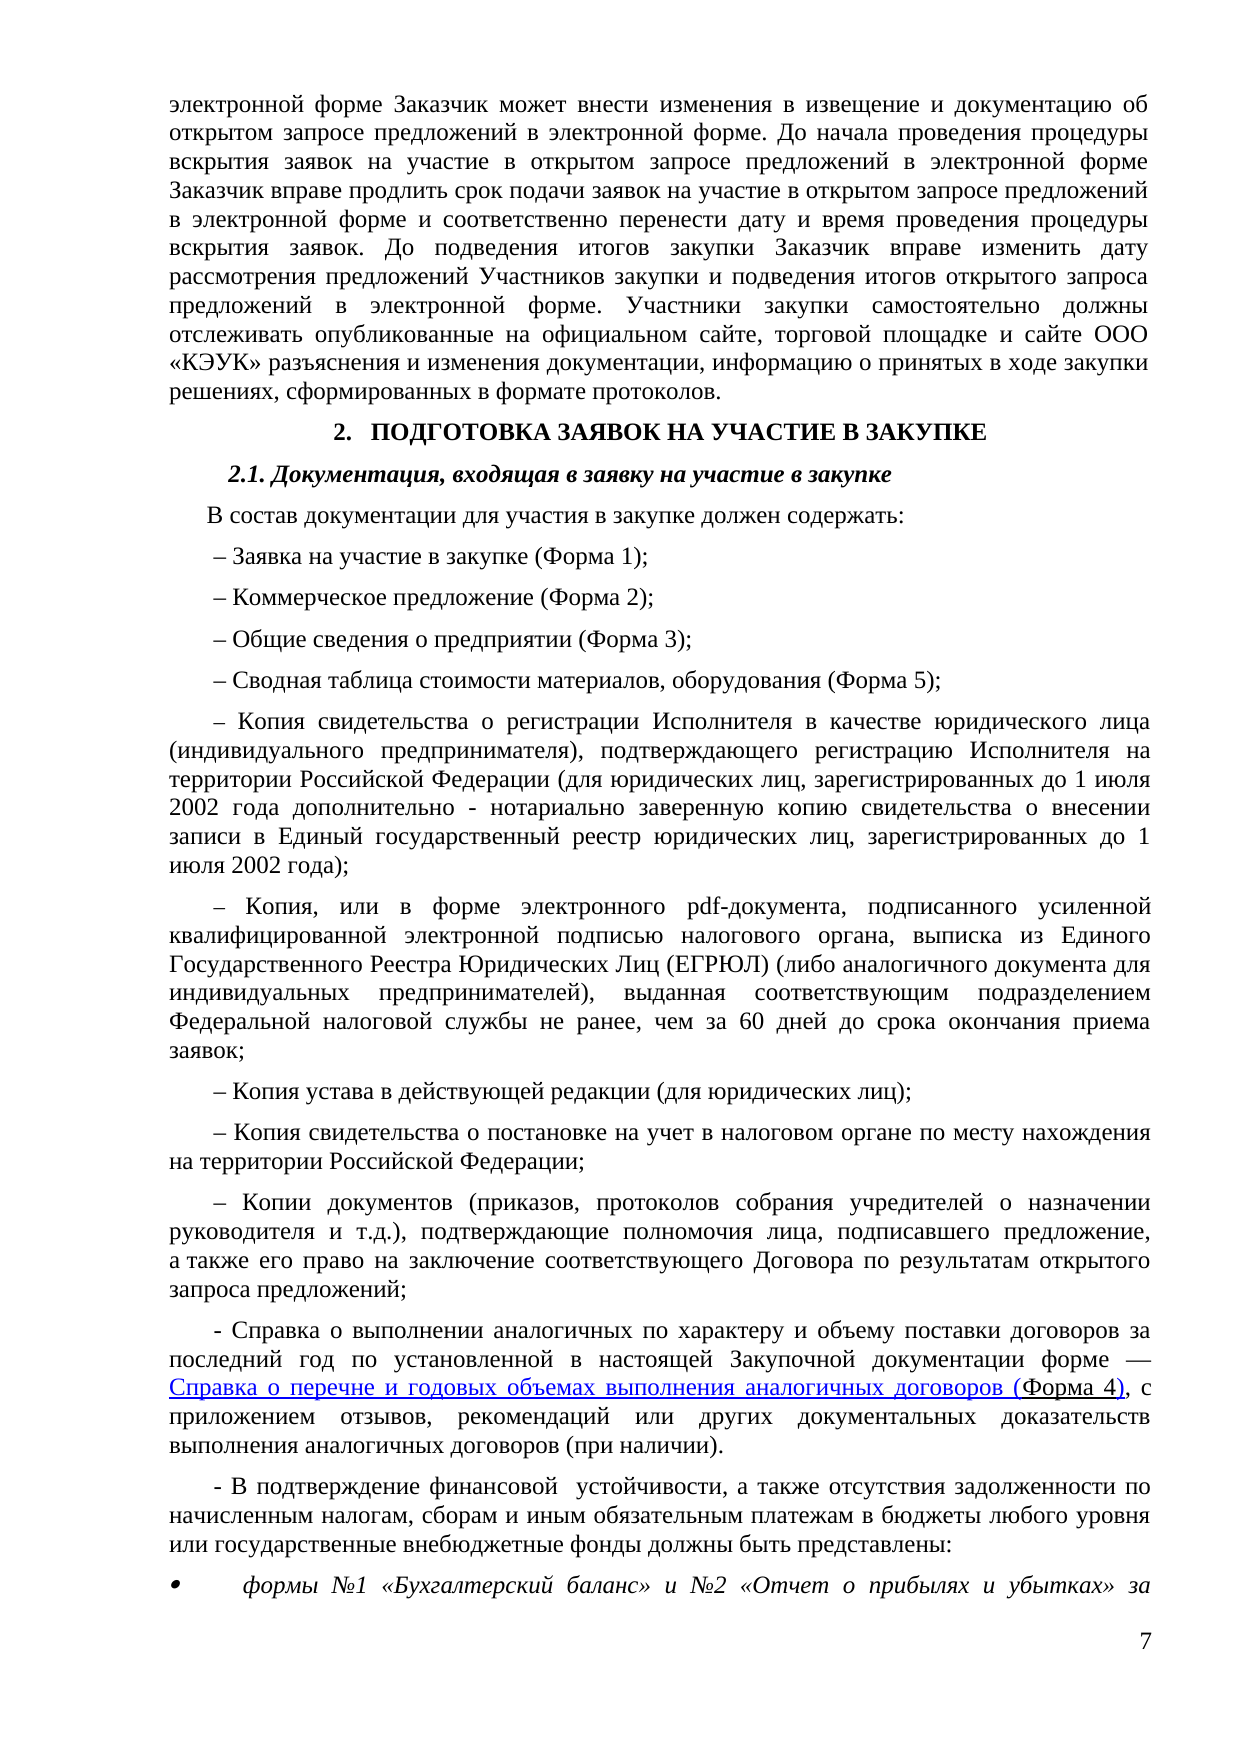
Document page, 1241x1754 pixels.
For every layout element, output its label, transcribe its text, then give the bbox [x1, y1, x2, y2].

text - В подтверждение финансовой устойчивости, а также отсутствия задолженности по начисленным налогам, сборам и иным обязательным платежам в бюджеты любого уровня или государственные внебюджетные фонды должны быть представлены: [169, 1471, 1152, 1557]
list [169, 1570, 1152, 1599]
text 2.1. Документация, входящая в заявку на участие в закупке [169, 459, 1152, 487]
text – Копия свидетельства о регистрации Исполнителя в качестве юридического лица (индивидуального предпринимателя), подтверждающего регистрацию Исполнителя на территории Российской Федерации (для юридических лиц, зарегистрированных до 1 июля 2002 года дополнительно - нотариально заверенную копию свидетельства о внесении записи в Единый государственный реестр юридических лиц, зарегистрированных до 1 июля 2002 года); [169, 706, 1152, 879]
text – Копия свидетельства о постановке на учет в налоговом органе по месту нахождения на территории Российской Федерации; [169, 1117, 1152, 1175]
text – Заявка на участие в закупке (Форма 1); [169, 541, 1152, 570]
list ПОДГОТОВКА ЗАЯВОК НА УЧАСТИЕ В ЗАКУПКЕ [169, 417, 1152, 446]
text – Копия устава в действующей редакции (для юридических лиц); [169, 1076, 1152, 1105]
text В состав документации для участия в закупке должен содержать: [169, 500, 1152, 529]
text – Сводная таблица стоимости материалов, оборудования (Форма 5); [169, 665, 1152, 694]
text – Копия, или в форме электронного pdf-документа, подписанного усиленной квалифицированной электронной подписью налогового органа, выписка из Единого Государственного Реестра Юридических Лиц (ЕГРЮЛ) (либо аналогичного документа для индивидуальных предпринимателей), выданная соответствующим подразделением Федеральной налоговой службы не ранее, чем за 60 дней до срока окончания приема заявок; [169, 891, 1152, 1064]
text – Коммерческое предложение (Форма 2); [169, 582, 1152, 611]
text – Общие сведения о предприятии (Форма 3); [169, 624, 1152, 652]
text - Справка о выполнении аналогичных по характеру и объему поставки договоров за последний год по установленной в настоящей Закупочной документации форме — Справка о перечне и годовых объемах выполнения аналогичных договоров (Форма 4), с приложением отзывов, рекомендаций или других документальных доказательств выполнения аналогичных договоров (при наличии). [169, 1315, 1152, 1459]
text – Копии документов (приказов, протоколов собрания учредителей о назначении руководителя и т.д.), подтверждающие полномочия лица, подписавшего предложение, а также его право на заключение соответствующего Договора по результатам открытого запроса предложений; [169, 1187, 1152, 1302]
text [169, 89, 1149, 405]
